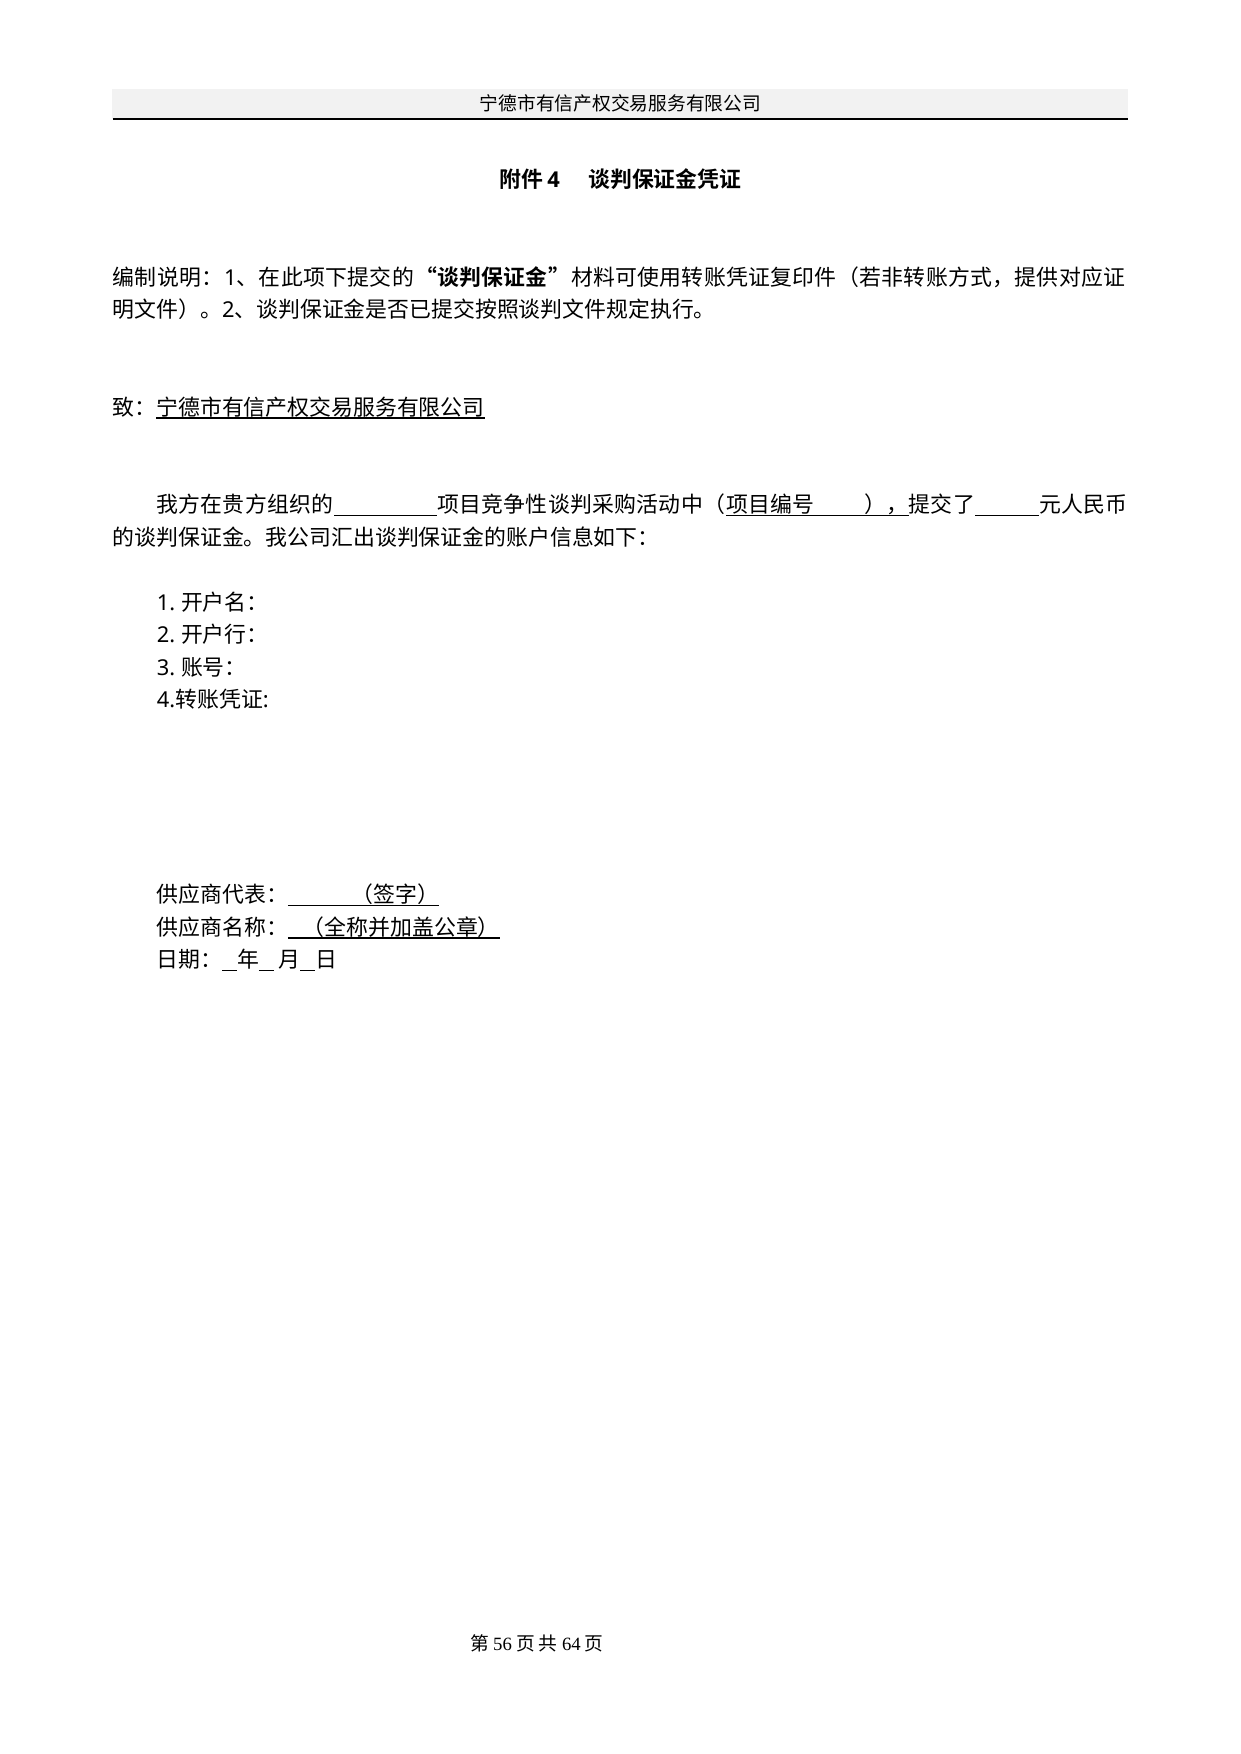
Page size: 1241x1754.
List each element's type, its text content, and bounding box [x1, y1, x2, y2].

text 致：宁德市有信产权交易服务有限公司 [112, 389, 1128, 422]
text 2. 开户行： [112, 617, 1128, 649]
text 日期： 年 月 日 [112, 942, 1128, 974]
text 我方在贵方组织的 项目竞争性谈判采购活动中（项目编号 ），提交了 元人民币的谈判保证金。我公司汇出谈判保证金的账户信息如下： [112, 487, 1128, 552]
text 编制说明：1、在此项下提交的“谈判保证金”材料可使用转账凭证复印件（若非转账方式，提供对应证明文件）。2、谈判保证金是否已提交按照谈判文件规定执行。 [112, 259, 1128, 324]
text 供应商代表： （签字） [112, 877, 1128, 909]
text 4.转账凭证: [112, 682, 1128, 714]
text 附件4 谈判保证金凭证 [112, 162, 1128, 194]
text 3. 账号： [112, 649, 1128, 682]
text 1. 开户名： [112, 584, 1128, 617]
text 供应商名称： （全称并加盖公章） [112, 909, 1128, 942]
